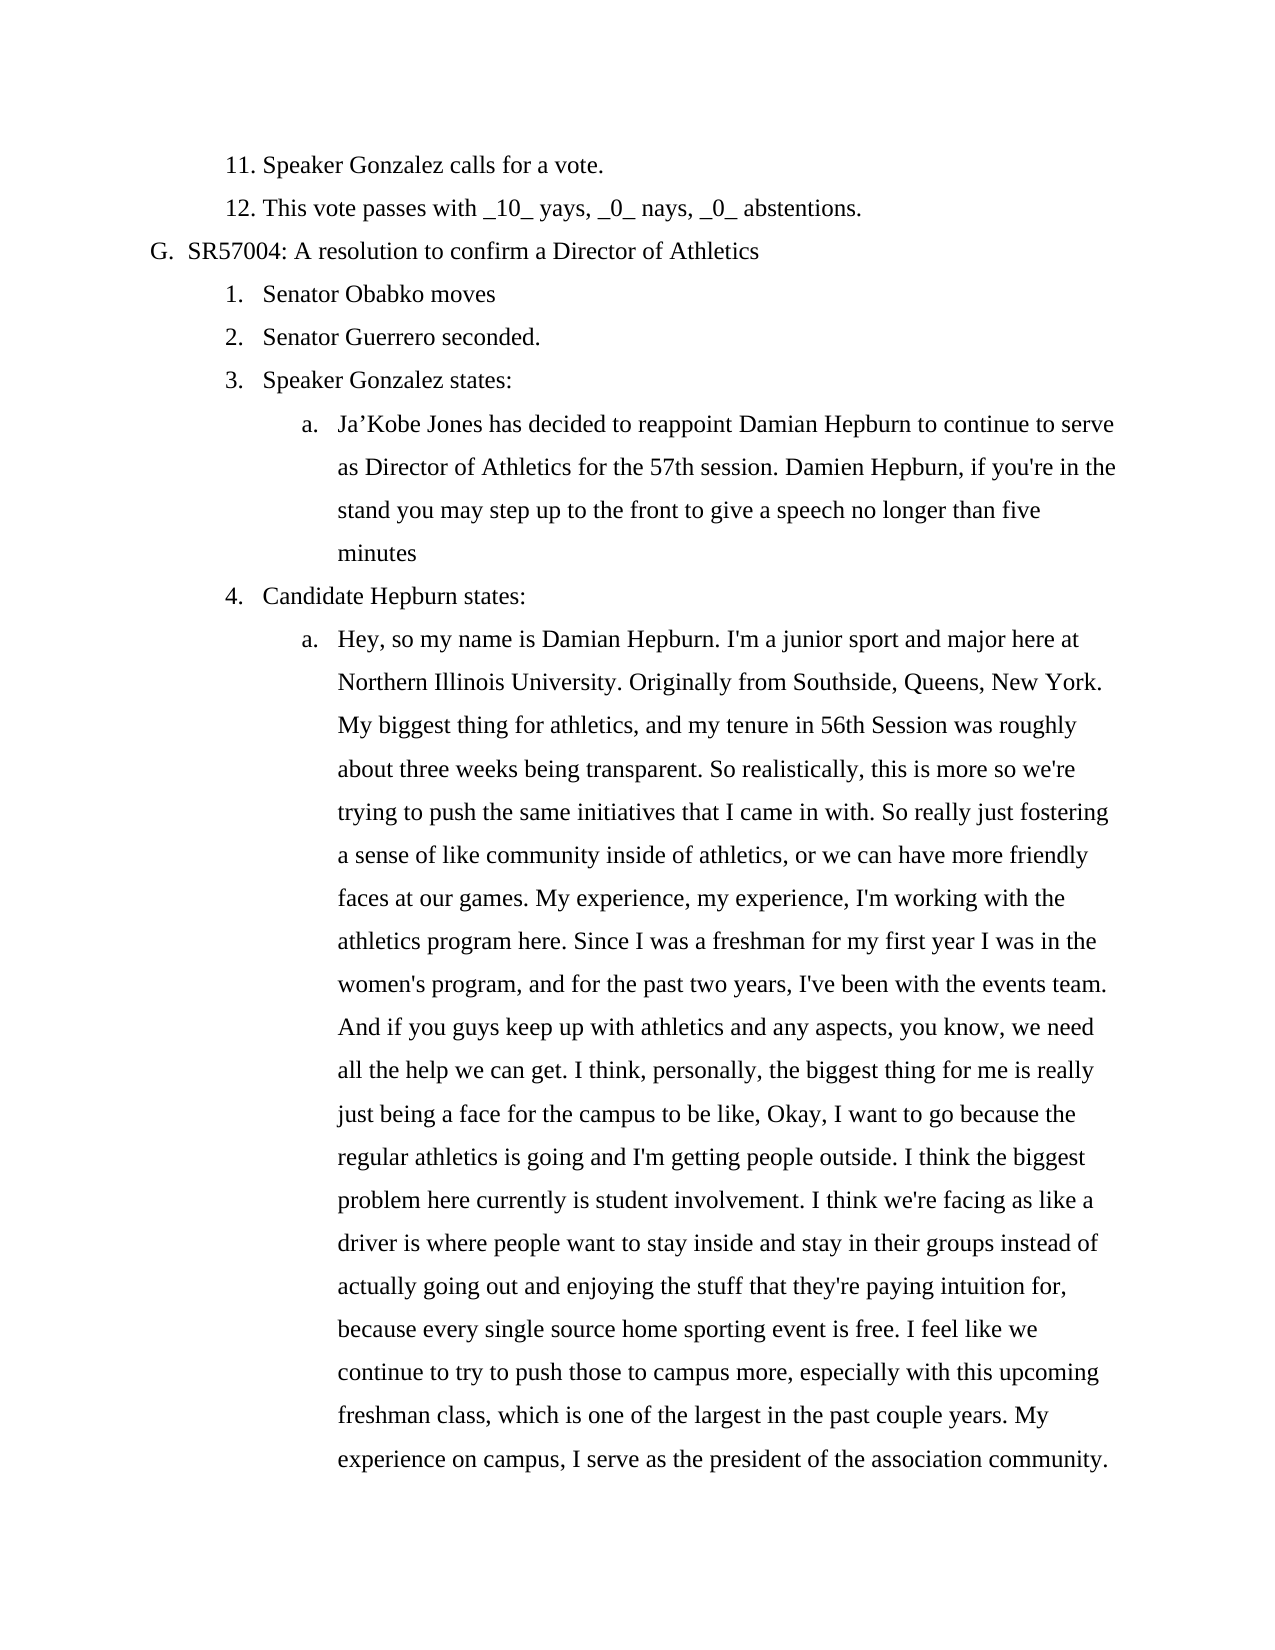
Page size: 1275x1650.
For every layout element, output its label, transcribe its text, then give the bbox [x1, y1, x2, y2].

list Ja’Kobe Jones has decided to reappoint Damian Hepburn to continue to serve as Director of Athletics for the 57th session. Damien Hepburn, if you're in the stand you may step up to the front to give a speech no longer than five minutes [319, 409, 1125, 567]
list Senator Guerrero seconded. [225, 322, 1125, 351]
list Candidate Hepburn states: [225, 581, 1125, 610]
list Speaker Gonzalez calls for a vote. [225, 150, 1125, 179]
list Speaker Gonzalez states: [225, 366, 1125, 394]
list This vote passes with _10_ yays, _0_ nays, _0_ abstentions. [225, 193, 1125, 222]
list SR57004: A resolution to confirm a Director of Athletics [150, 236, 1125, 265]
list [319, 624, 1125, 1472]
list Senator Obabko moves [225, 279, 1125, 308]
